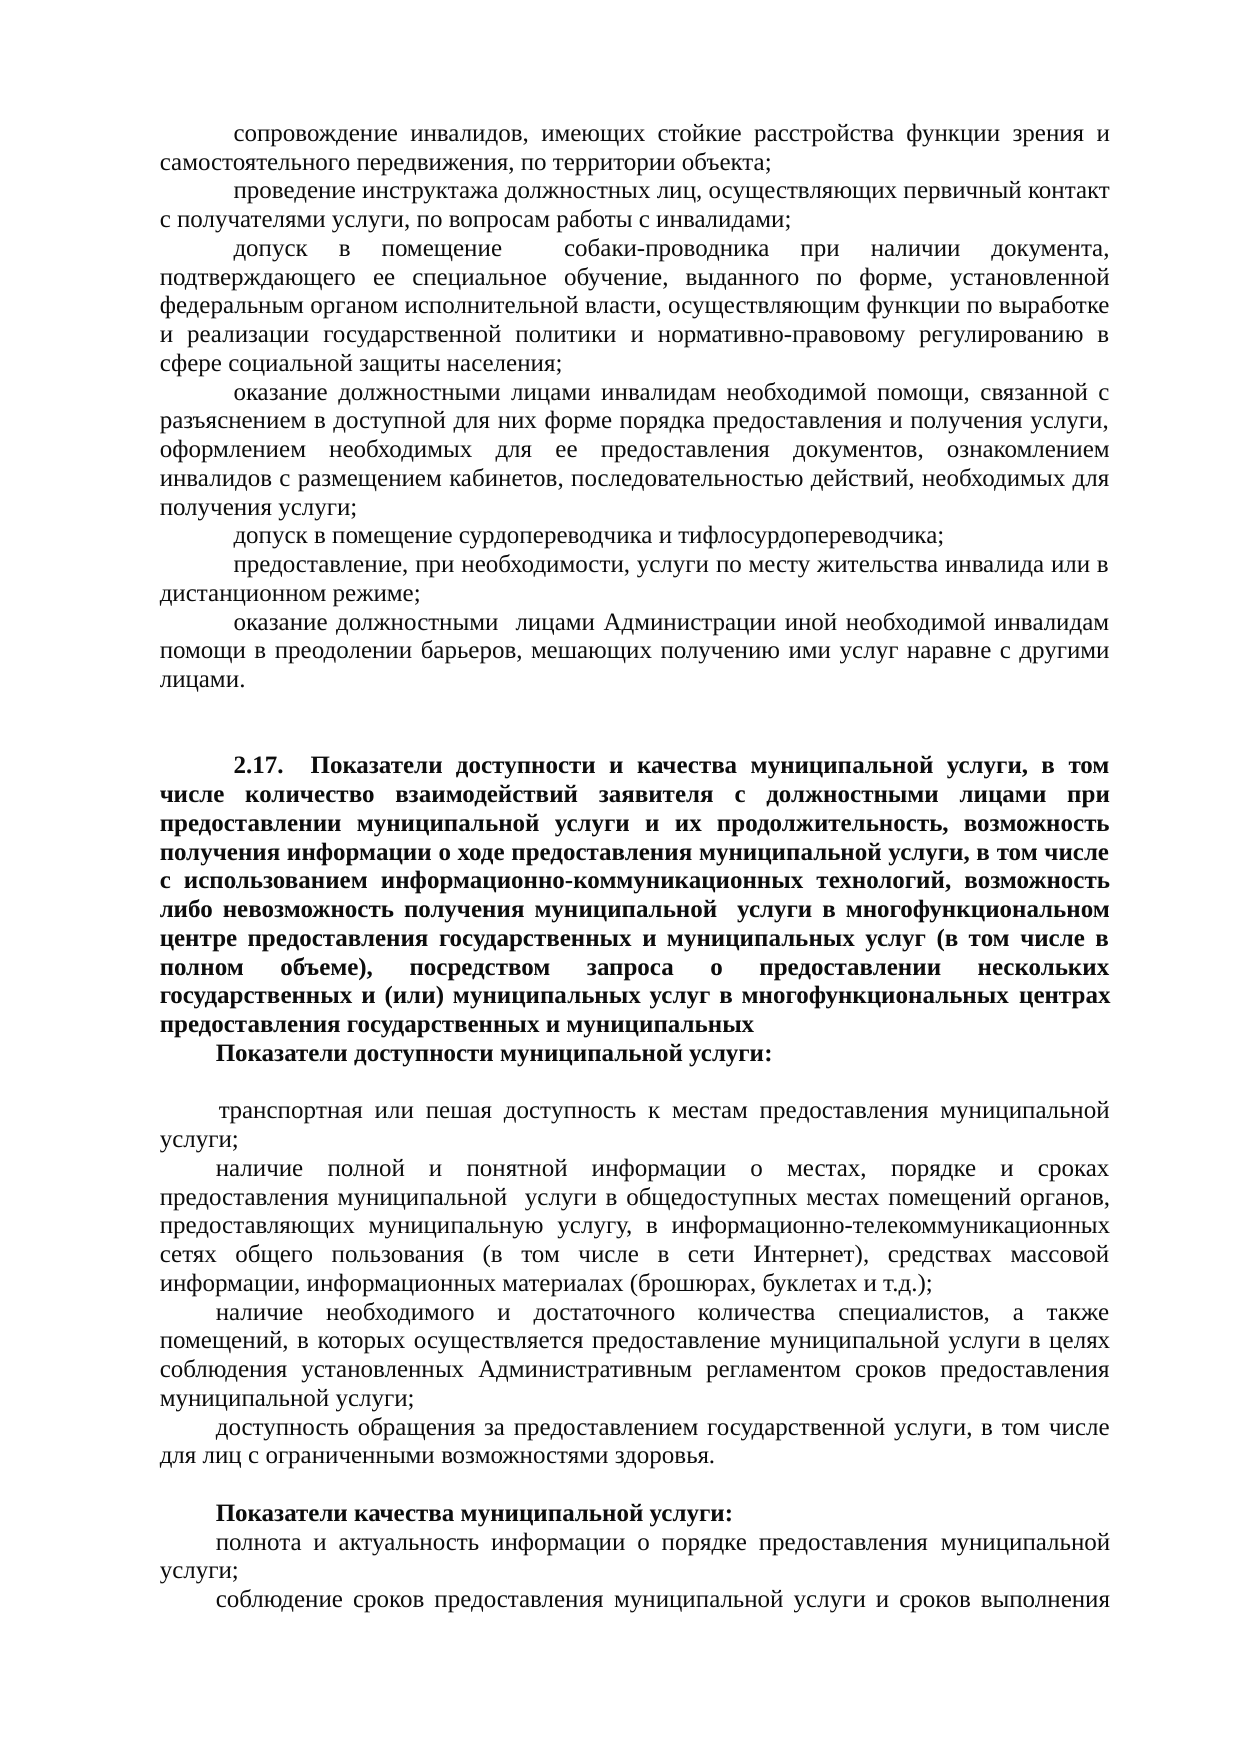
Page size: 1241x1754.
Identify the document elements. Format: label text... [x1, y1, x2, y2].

text доступность обращения за предоставлением государственной услуги, в том числе для лиц с ограниченными возможностями здоровья. [159, 1412, 1110, 1469]
text транспортная или пешая доступность к местам предоставления муниципальной услуги; [159, 1096, 1110, 1153]
text наличие полной и понятной информации о местах, порядке и сроках предоставления муниципальной услуги в общедоступных местах помещений органов, предоставляющих муниципальную услугу, в информационно-телекоммуникационных сетях общего пользования (в том числе в сети Интернет), средствах массовой информации, информационных материалах (брошюрах, буклетах и т.д.); [159, 1153, 1110, 1297]
text Показатели доступности муниципальной услуги: [159, 1038, 1110, 1067]
text Показатели качества муниципальной услуги: [159, 1498, 1110, 1527]
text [159, 1584, 1110, 1613]
text полнота и актуальность информации о порядке предоставления муниципальной услуги; [159, 1527, 1110, 1584]
text проведение инструктажа должностных лиц, осуществляющих первичный контакт с получателями услуги, по вопросам работы с инвалидами; [159, 176, 1110, 233]
text допуск в помещение собаки-проводника при наличии документа, подтверждающего ее специальное обучение, выданного по форме, установленной федеральным органом исполнительной власти, осуществляющим функции по выработке и реализации государственной политики и нормативно-правовому регулированию в сфере социальной защиты населения; [159, 233, 1110, 377]
text оказание должностными лицами инвалидам необходимой помощи, связанной с разъяснением в доступной для них форме порядка предоставления и получения услуги, оформлением необходимых для ее предоставления документов, ознакомлением инвалидов с размещением кабинетов, последовательностью действий, необходимых для получения услуги; [159, 377, 1110, 521]
text сопровождение инвалидов, имеющих стойкие расстройства функции зрения и самостоятельного передвижения, по территории объекта; [159, 118, 1110, 176]
text допуск в помещение сурдопереводчика и тифлосурдопереводчика; [159, 521, 1110, 549]
text оказание должностными лицами Администрации иной необходимой инвалидам помощи в преодолении барьеров, мешающих получению ими услуг наравне с другими лицами. [159, 607, 1110, 693]
text предоставление, при необходимости, услуги по месту жительства инвалида или в дистанционном режиме; [159, 549, 1110, 607]
text 2.17. Показатели доступности и качества муниципальной услуги, в том числе количество взаимодействий заявителя с должностными лицами при предоставлении муниципальной услуги и их продолжительность, возможность получения информации о ходе предоставления муниципальной услуги, в том числе с использованием информационно-коммуникационных технологий, возможность либо невозможность получения муниципальной услуги в многофункциональном центре предоставления государственных и муниципальных услуг (в том числе в полном объеме), посредством запроса о предоставлении нескольких государственных и (или) муниципальных услуг в многофункциональных центрах предоставления государственных и муниципальных [159, 751, 1110, 1038]
text наличие необходимого и достаточного количества специалистов, а также помещений, в которых осуществляется предоставление муниципальной услуги в целях соблюдения установленных Административным регламентом сроков предоставления муниципальной услуги; [159, 1297, 1110, 1412]
